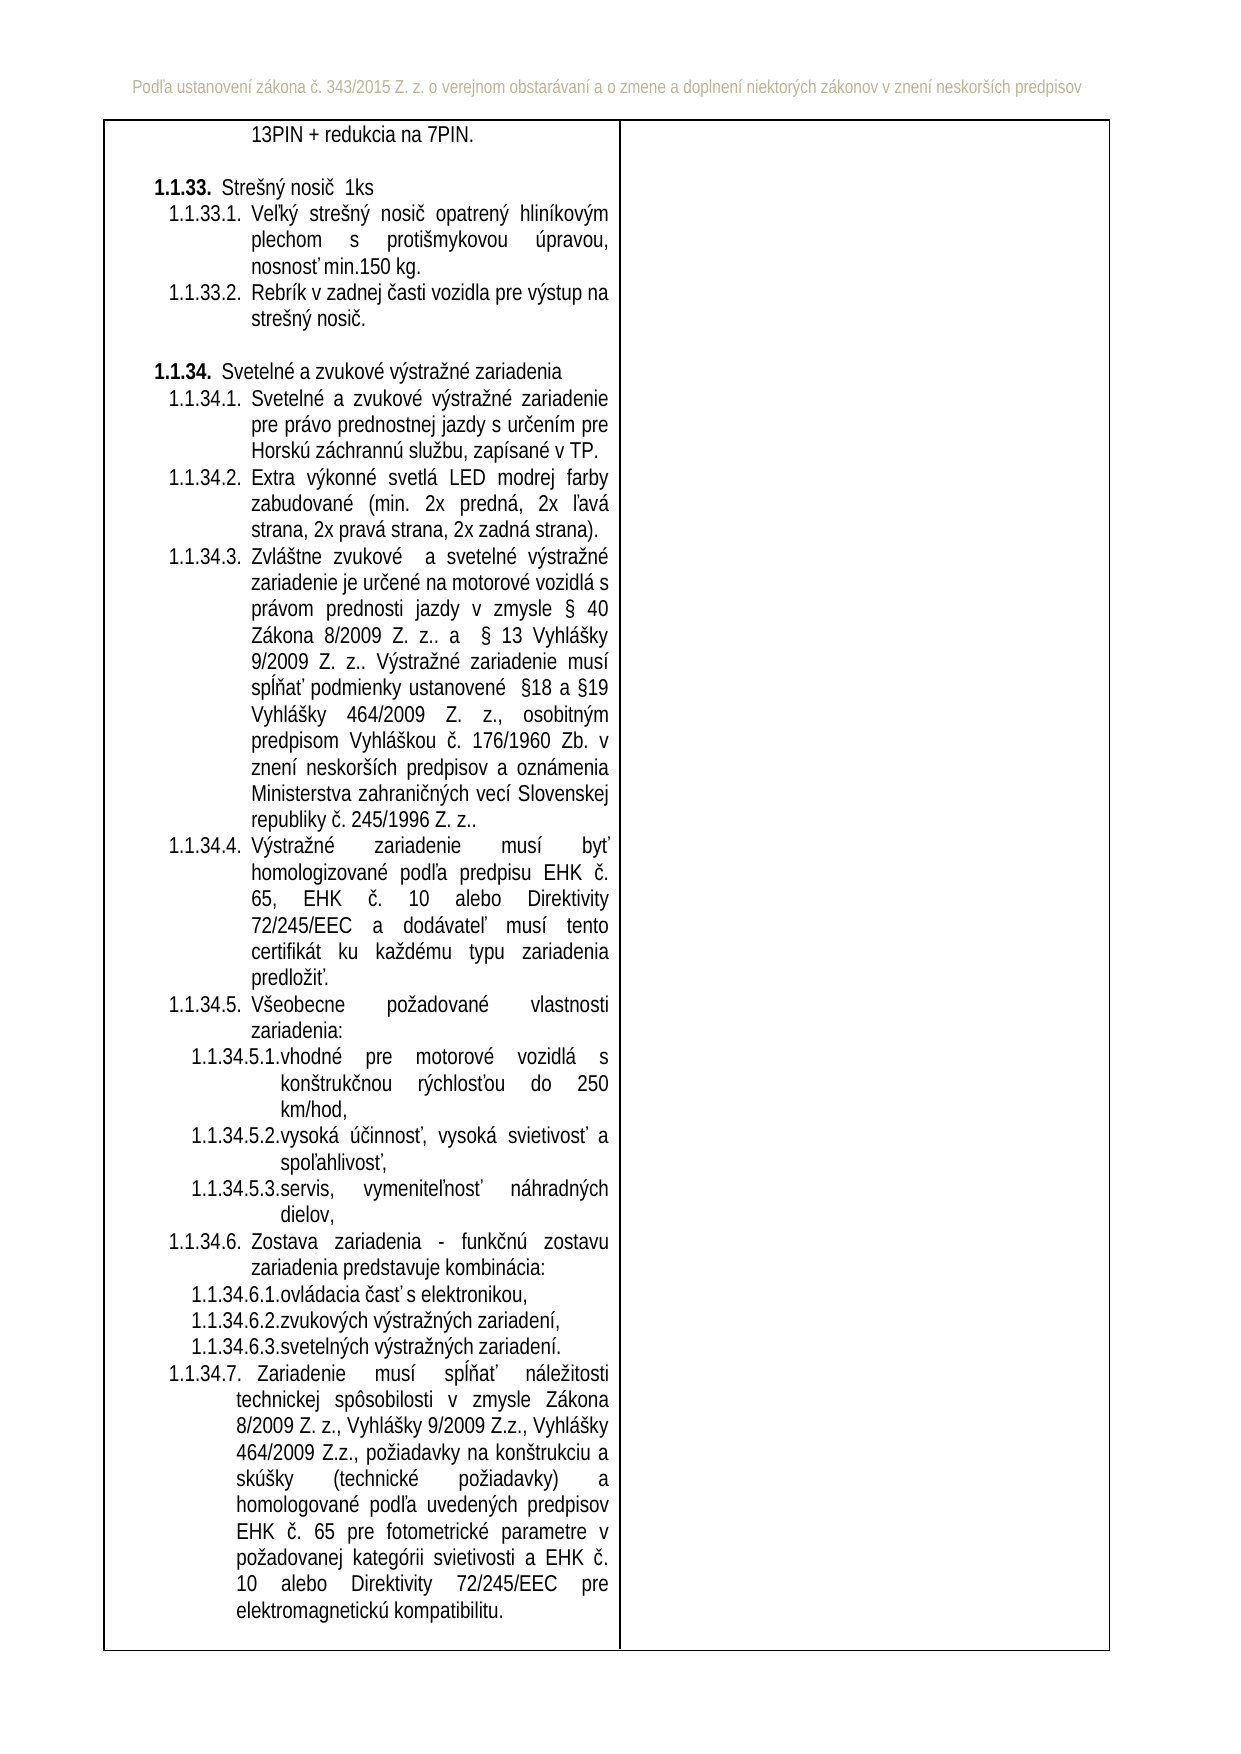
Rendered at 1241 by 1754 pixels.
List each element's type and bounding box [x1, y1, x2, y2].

table_cell [105, 121, 619, 1649]
table_cell [621, 121, 1109, 1649]
